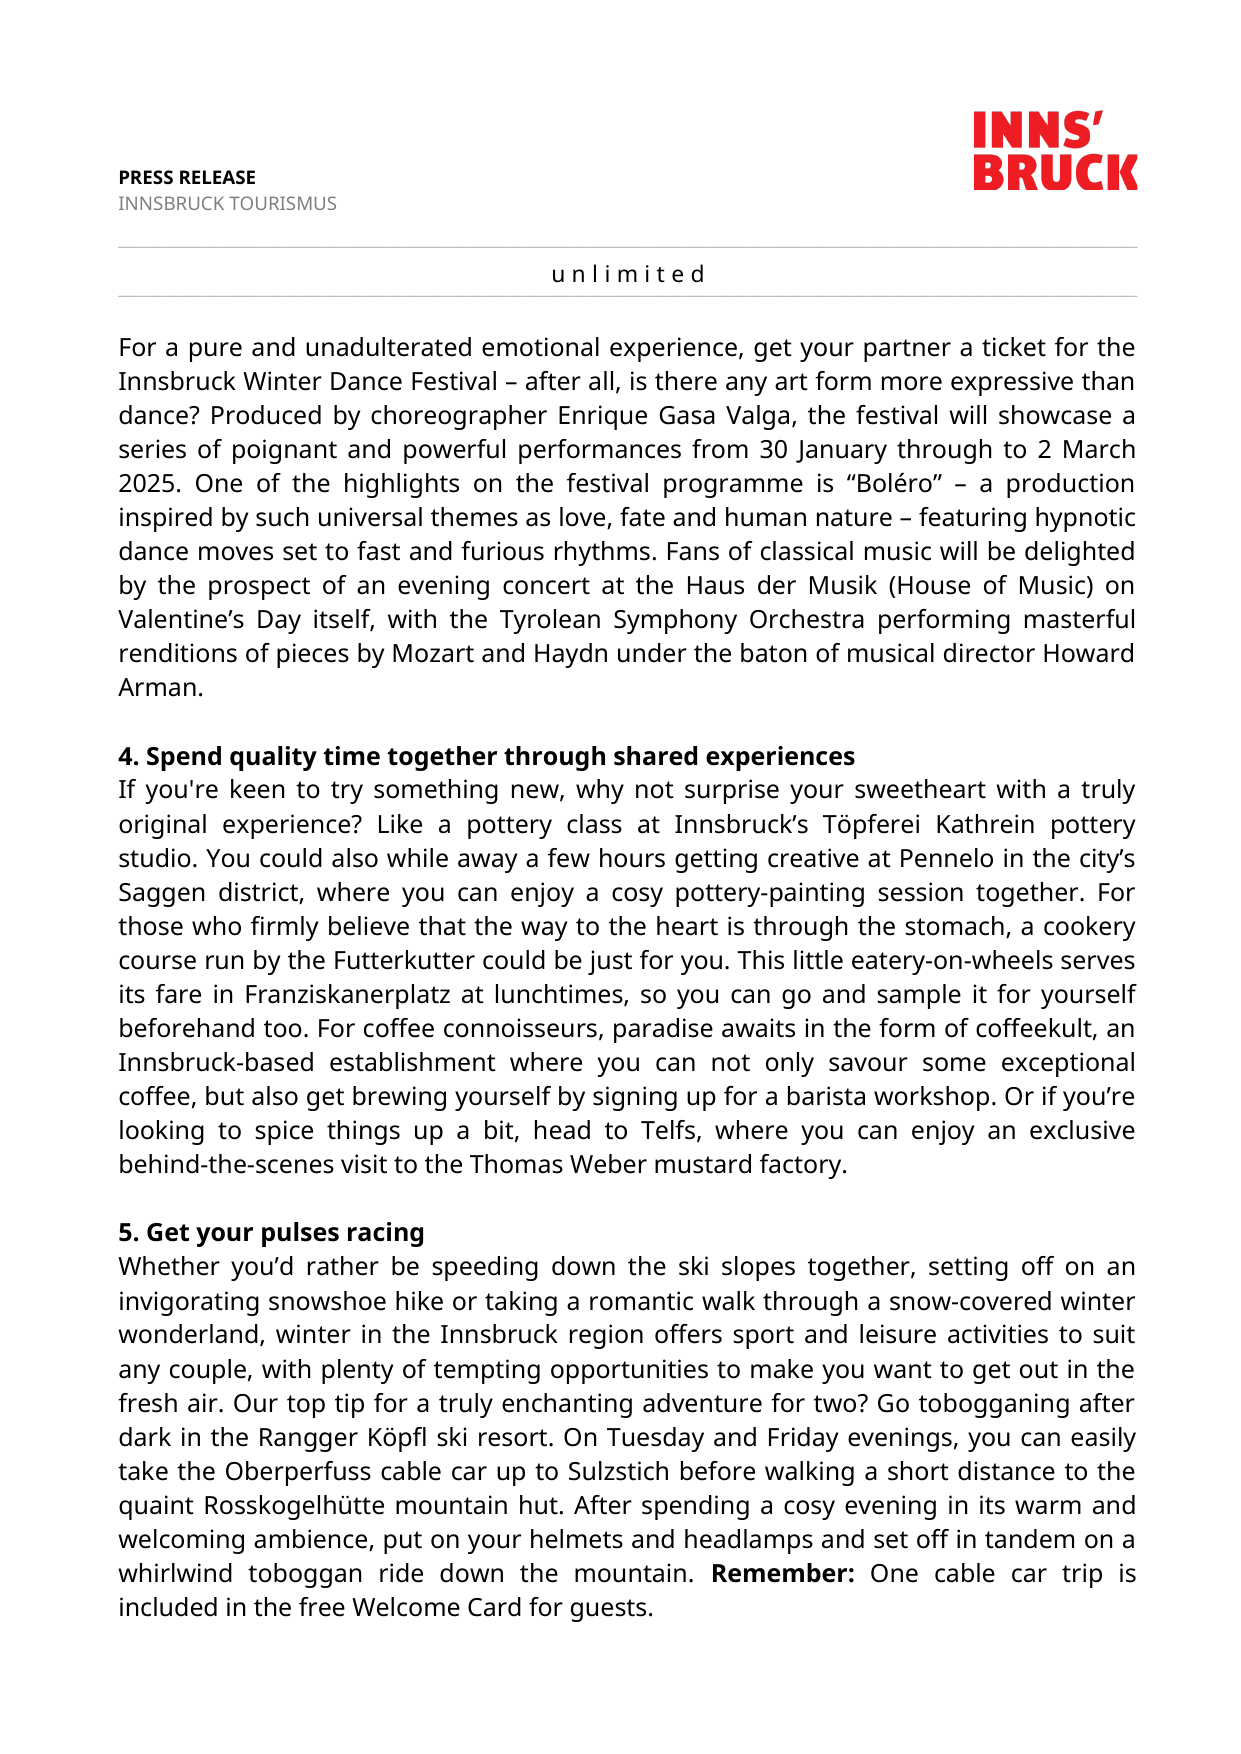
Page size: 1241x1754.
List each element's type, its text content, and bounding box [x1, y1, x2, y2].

list 5. Get your pulses racing [118, 1215, 1137, 1249]
list 4. Spend quality time together through shared experiences [118, 738, 1137, 772]
list If you're keen to try something new, why not surprise your sweetheart with a truly original experience? Like a pottery class at Innsbruck’s Töpferei Kathrein pottery studio. You could also while away a few hours getting creative at Pennelo in the city’s Saggen district, where you can enjoy a cosy pottery-painting session together. For those who firmly believe that the way to the heart is through the stomach, a cookery course run by the Futterkutter could be just for you. This little eatery-on-wheels serves its fare in Franziskanerplatz at lunchtimes, so you can go and sample it for yourself beforehand too. For coffee connoisseurs, paradise awaits in the form of coffeekult, an Innsbruck-based establishment where you can not only savour some exceptional coffee, but also get brewing yourself by signing up for a barista workshop. Or if you’re looking to spice things up a bit, head to Telfs, where you can enjoy an exclusive behind-the-scenes visit to the Thomas Weber mustard factory. [118, 772, 1137, 1181]
text For a pure and unadulterated emotional experience, get your partner a ticket for the Innsbruck Winter Dance Festival – after all, is there any art form more expressive than dance? Produced by choreographer Enrique Gasa Valga, the festival will showcase a series of poignant and powerful performances from 30 January through to 2 March 2025. One of the highlights on the festival programme is “Boléro” – a production inspired by such universal themes as love, fate and human nature – featuring hypnotic dance moves set to fast and furious rhythms. Fans of classical music will be delighted by the prospect of an evening concert at the Haus der Musik (House of Music) on Valentine’s Day itself, with the Tyrolean Symphony Orchestra performing masterful renditions of pieces by Mozart and Haydn under the baton of musical director Howard Arman. [118, 329, 1137, 704]
list Whether you’d rather be speeding down the ski slopes together, setting off on an invigorating snowshoe hike or taking a romantic walk through a snow-covered winter wonderland, winter in the Innsbruck region offers sport and leisure activities to suit any couple, with plenty of tempting opportunities to make you want to get out in the fresh air. Our top tip for a truly enchanting adventure for two? Go tobogganing after dark in the Rangger Köpfl ski resort. On Tuesday and Friday evenings, you can easily take the Oberperfuss cable car up to Sulzstich before walking a short distance to the quaint Rosskogelhütte mountain hut. After spending a cosy evening in its warm and welcoming ambience, put on your helmets and headlamps and set off in tandem on a whirlwind toboggan ride down the mountain. Remember: One cable car trip is included in the free Welcome Card for guests. [118, 1249, 1137, 1624]
